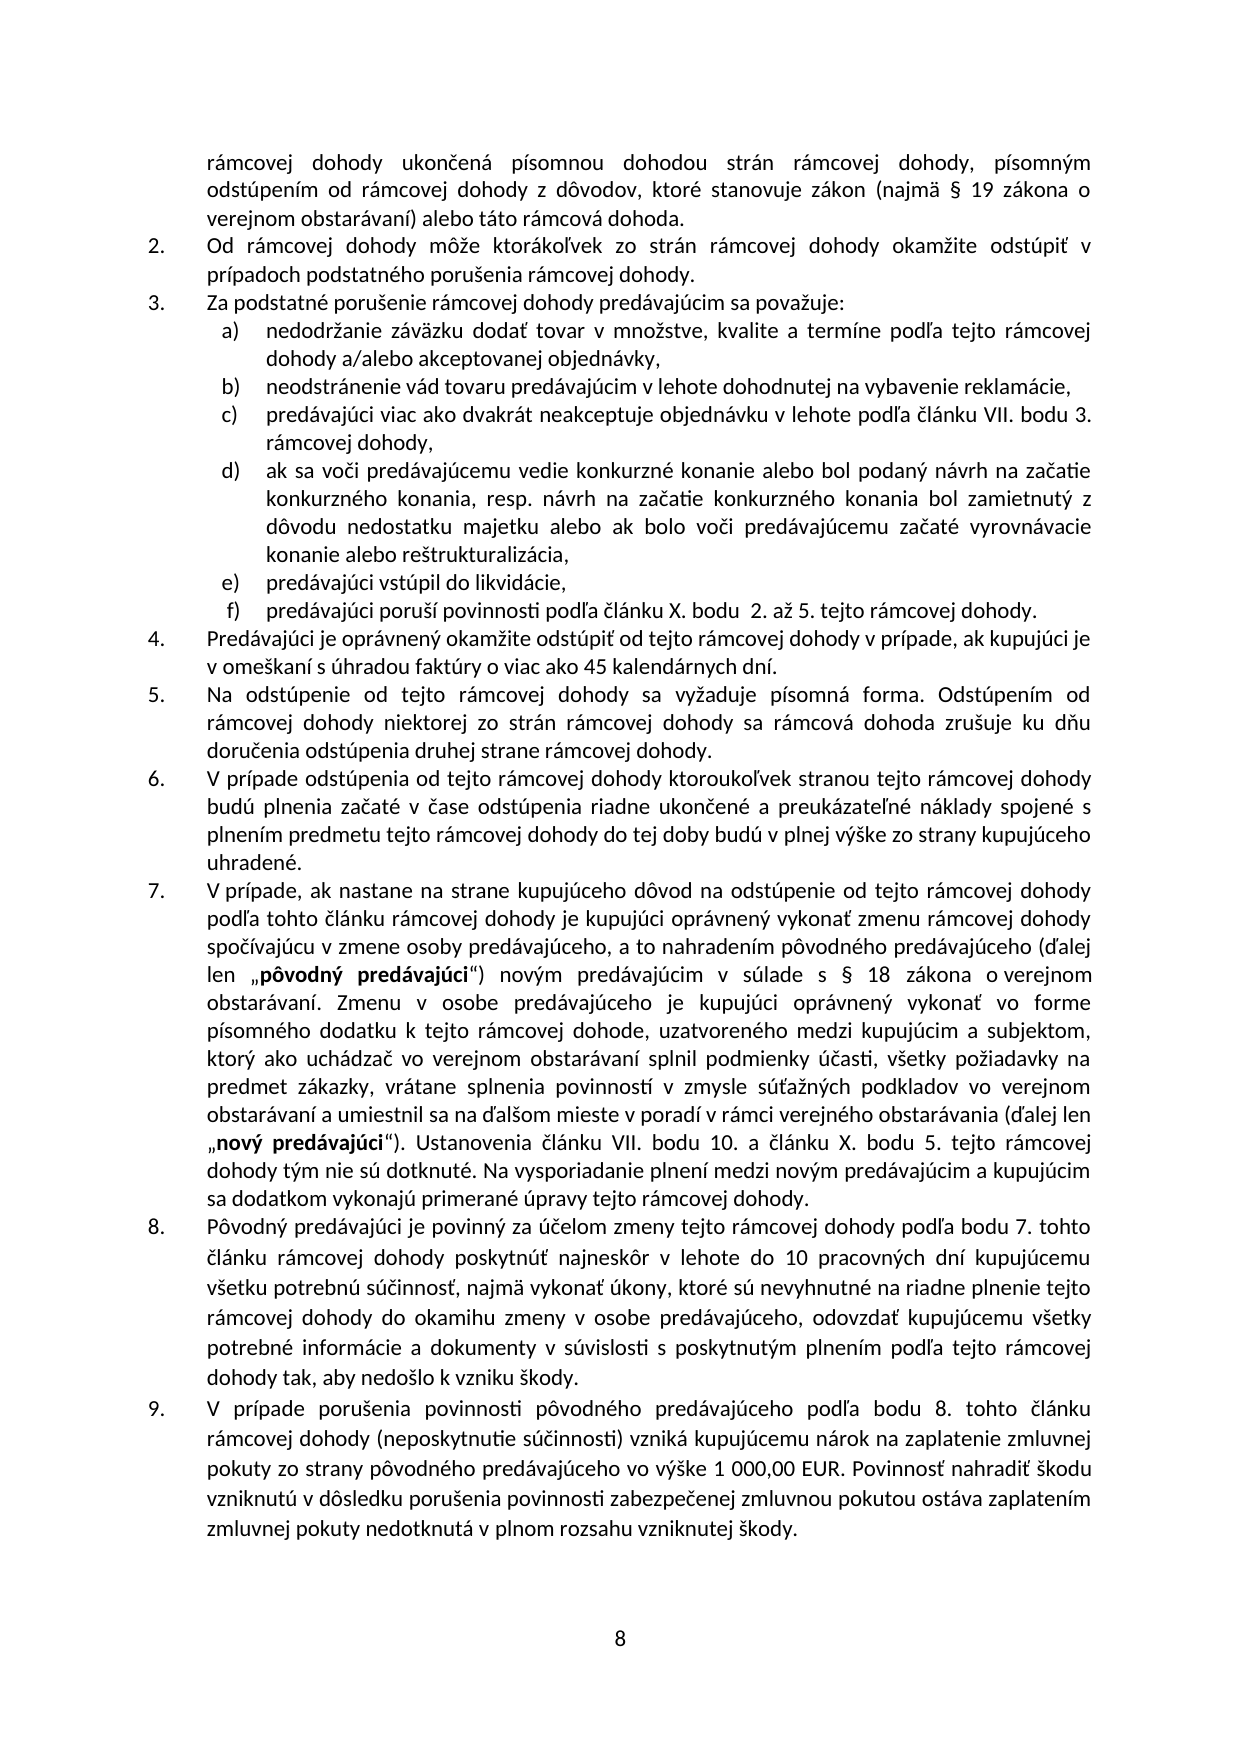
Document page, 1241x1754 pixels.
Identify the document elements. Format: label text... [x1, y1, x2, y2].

text b) neodstránenie vád tovaru predávajúcim v lehote dohodnutej na vybavenie reklamácie, [221, 372, 1093, 400]
text a) nedodržanie záväzku dodať tovar v množstve, kvalite a termíne podľa tejto rámcovej dohody a/alebo akceptovanej objednávky, [221, 316, 1093, 372]
text f) predávajúci poruší povinnosti podľa článku X. bodu 2. až 5. tejto rámcovej dohody. [221, 596, 1093, 624]
text c) predávajúci viac ako dvakrát neakceptuje objednávku v lehote podľa článku VII. bodu 3. rámcovej dohody, [221, 400, 1093, 456]
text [148, 148, 1093, 232]
text d) ak sa voči predávajúcemu vedie konkurzné konanie alebo bol podaný návrh na začatie konkurzného konania, resp. návrh na začatie konkurzného konania bol zamietnutý z dôvodu nedostatku majetku alebo ak bolo voči predávajúcemu začaté vyrovnávacie konanie alebo reštrukturalizácia, [221, 456, 1093, 568]
text 4. Predávajúci je oprávnený okamžite odstúpiť od tejto rámcovej dohody v prípade, ak kupujúci je v omeškaní s úhradou faktúry o viac ako 45 kalendárnych dní. [148, 624, 1093, 680]
text 7. V prípade, ak nastane na strane kupujúceho dôvod na odstúpenie od tejto rámcovej dohody podľa tohto článku rámcovej dohody je kupujúci oprávnený vykonať zmenu rámcovej dohody spočívajúcu v zmene osoby predávajúceho, a to nahradením pôvodného predávajúceho (ďalej len „pôvodný predávajúci“) novým predávajúcim v súlade s § 18 zákona o verejnom obstarávaní. Zmenu v osobe predávajúceho je kupujúci oprávnený vykonať vo forme písomného dodatku k tejto rámcovej dohode, uzatvoreného medzi kupujúcim a subjektom, ktorý ako uchádzač vo verejnom obstarávaní splnil podmienky účasti, všetky požiadavky na predmet zákazky, vrátane splnenia povinností v zmysle súťažných podkladov vo verejnom obstarávaní a umiestnil sa na ďalšom mieste v poradí v rámci verejného obstarávania (ďalej len „nový predávajúci“). Ustanovenia článku VII. bodu 10. a článku X. bodu 5. tejto rámcovej dohody tým nie sú dotknuté. Na vysporiadanie plnení medzi novým predávajúcim a kupujúcim sa dodatkom vykonajú primerané úpravy tejto rámcovej dohody. [148, 876, 1093, 1212]
text 9. V prípade porušenia povinnosti pôvodného predávajúceho podľa bodu 8. tohto článku rámcovej dohody (neposkytnutie súčinnosti) vzniká kupujúcemu nárok na zaplatenie zmluvnej pokuty zo strany pôvodného predávajúceho vo výške 1 000,00 EUR. Povinnosť nahradiť škodu vzniknutú v dôsledku porušenia povinnosti zabezpečenej zmluvnou pokutou ostáva zaplatením zmluvnej pokuty nedotknutá v plnom rozsahu vzniknutej škody. [148, 1394, 1093, 1542]
text 8. Pôvodný predávajúci je povinný za účelom zmeny tejto rámcovej dohody podľa bodu 7. tohto článku rámcovej dohody poskytnúť najneskôr v lehote do 10 pracovných dní kupujúcemu všetku potrebnú súčinnosť, najmä vykonať úkony, ktoré sú nevyhnutné na riadne plnenie tejto rámcovej dohody do okamihu zmeny v osobe predávajúceho, odovzdať kupujúcemu všetky potrebné informácie a dokumenty v súvislosti s poskytnutým plnením podľa tejto rámcovej dohody tak, aby nedošlo k vzniku škody. [148, 1212, 1093, 1391]
text e) predávajúci vstúpil do likvidácie, [221, 568, 1093, 596]
text 2. Od rámcovej dohody môže ktorákoľvek zo strán rámcovej dohody okamžite odstúpiť v prípadoch podstatného porušenia rámcovej dohody. [148, 232, 1093, 288]
text 6. V prípade odstúpenia od tejto rámcovej dohody ktoroukoľvek stranou tejto rámcovej dohody budú plnenia začaté v čase odstúpenia riadne ukončené a preukázateľné náklady spojené s plnením predmetu tejto rámcovej dohody do tej doby budú v plnej výške zo strany kupujúceho uhradené. [148, 764, 1093, 876]
text 5. Na odstúpenie od tejto rámcovej dohody sa vyžaduje písomná forma. Odstúpením od rámcovej dohody niektorej zo strán rámcovej dohody sa rámcová dohoda zrušuje ku dňu doručenia odstúpenia druhej strane rámcovej dohody. [148, 680, 1093, 764]
text 3. Za podstatné porušenie rámcovej dohody predávajúcim sa považuje: [148, 288, 1093, 316]
